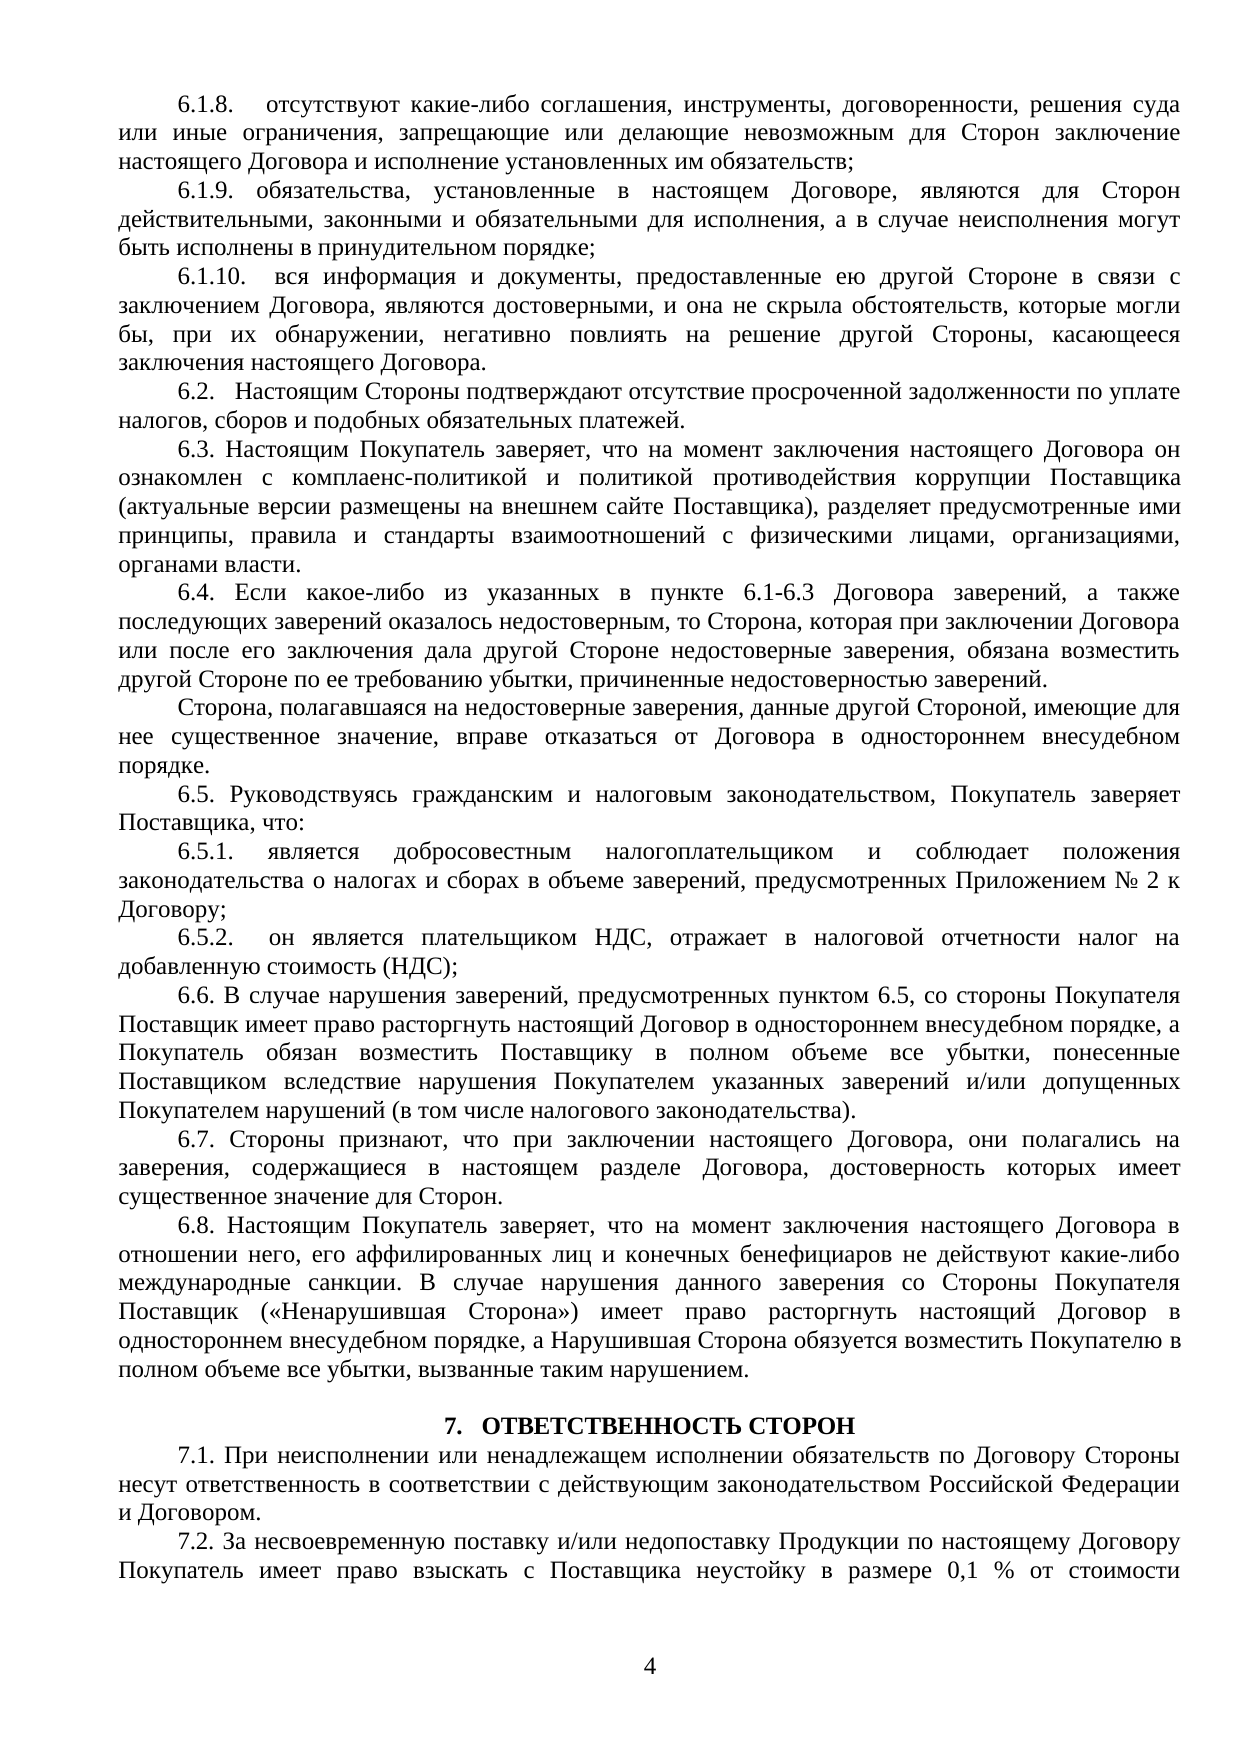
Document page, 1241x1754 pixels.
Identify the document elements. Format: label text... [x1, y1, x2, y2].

text 6.5.1. является добросовестным налогоплательщиком и соблюдает положения законодательства о налогах и сборах в объеме заверений, предусмотренных Приложением № 2 к Договору; [118, 836, 1181, 922]
list ОТВЕТСТВЕННОСТЬ СТОРОН [118, 1411, 1181, 1440]
text 6.1.9. обязательства, установленные в настоящем Договоре, являются для Сторон действительными, законными и обязательными для исполнения, а в случае неисполнения могут быть исполнены в принудительном порядке; [118, 175, 1181, 261]
text 6.5. Руководствуясь гражданским и налоговым законодательством, Покупатель заверяет Поставщика, что: [118, 779, 1181, 836]
text 6.2. Настоящим Стороны подтверждают отсутствие просроченной задолженности по уплате налогов, сборов и подобных обязательных платежей. [118, 376, 1181, 434]
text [118, 1526, 1181, 1584]
text 6.1.10. вся информация и документы, предоставленные ею другой Стороне в связи с заключением Договора, являются достоверными, и она не скрыла обстоятельств, которые могли бы, при их обнаружении, негативно повлиять на решение другой Стороны, касающееся заключения настоящего Договора. [118, 261, 1181, 376]
text 6.5.2. он является плательщиком НДС, отражает в налоговой отчетности налог на добавленную стоимость (НДС); [118, 922, 1181, 980]
text 6.6. В случае нарушения заверений, предусмотренных пунктом 6.5, со стороны Покупателя Поставщик имеет право расторгнуть настоящий Договор в одностороннем внесудебном порядке, а Покупатель обязан возместить Поставщику в полном объеме все убытки, понесенные Поставщиком вследствие нарушения Покупателем указанных заверений и/или допущенных Покупателем нарушений (в том числе налогового законодательства). [118, 980, 1181, 1124]
text 6.7. Стороны признают, что при заключении настоящего Договора, они полагались на заверения, содержащиеся в настоящем разделе Договора, достоверность которых имеет существенное значение для Сторон. [118, 1124, 1181, 1210]
text 7.1. При неисполнении или ненадлежащем исполнении обязательств по Договору Стороны несут ответственность в соответствии с действующим законодательством Российской Федерации и Договором. [118, 1440, 1181, 1526]
text 6.1.8. отсутствуют какие-либо соглашения, инструменты, договоренности, решения суда или иные ограничения, запрещающие или делающие невозможным для Сторон заключение настоящего Договора и исполнение установленных им обязательств; [118, 89, 1181, 175]
text Сторона, полагавшаяся на недостоверные заверения, данные другой Стороной, имеющие для нее существенное значение, вправе отказаться от Договора в одностороннем внесудебном порядке. [118, 692, 1181, 779]
text 6.3. Настоящим Покупатель заверяет, что на момент заключения настоящего Договора он ознакомлен с комплаенс-политикой и политикой противодействия коррупции Поставщика (актуальные версии размещены на внешнем сайте Поставщика), разделяет предусмотренные ими принципы, правила и стандарты взаимоотношений с физическими лицами, организациями, органами власти. [118, 434, 1181, 577]
text 6.8. Настоящим Покупатель заверяет, что на момент заключения настоящего Договора в отношении него, его аффилированных лиц и конечных бенефициаров не действуют какие-либо международные санкции. В случае нарушения данного заверения со Стороны Покупателя Поставщик («Ненарушившая Сторона») имеет право расторгнуть настоящий Договор в одностороннем внесудебном порядке, а Нарушившая Сторона обязуется возместить Покупателю в полном объеме все убытки, вызванные таким нарушением. [118, 1210, 1181, 1382]
text 6.4. Если какое-либо из указанных в пункте 6.1-6.3 Договора заверений, а также последующих заверений оказалось недостоверным, то Сторона, которая при заключении Договора или после его заключения дала другой Стороне недостоверные заверения, обязана возместить другой Стороне по ее требованию убытки, причиненные недостоверностью заверений. [118, 577, 1181, 692]
